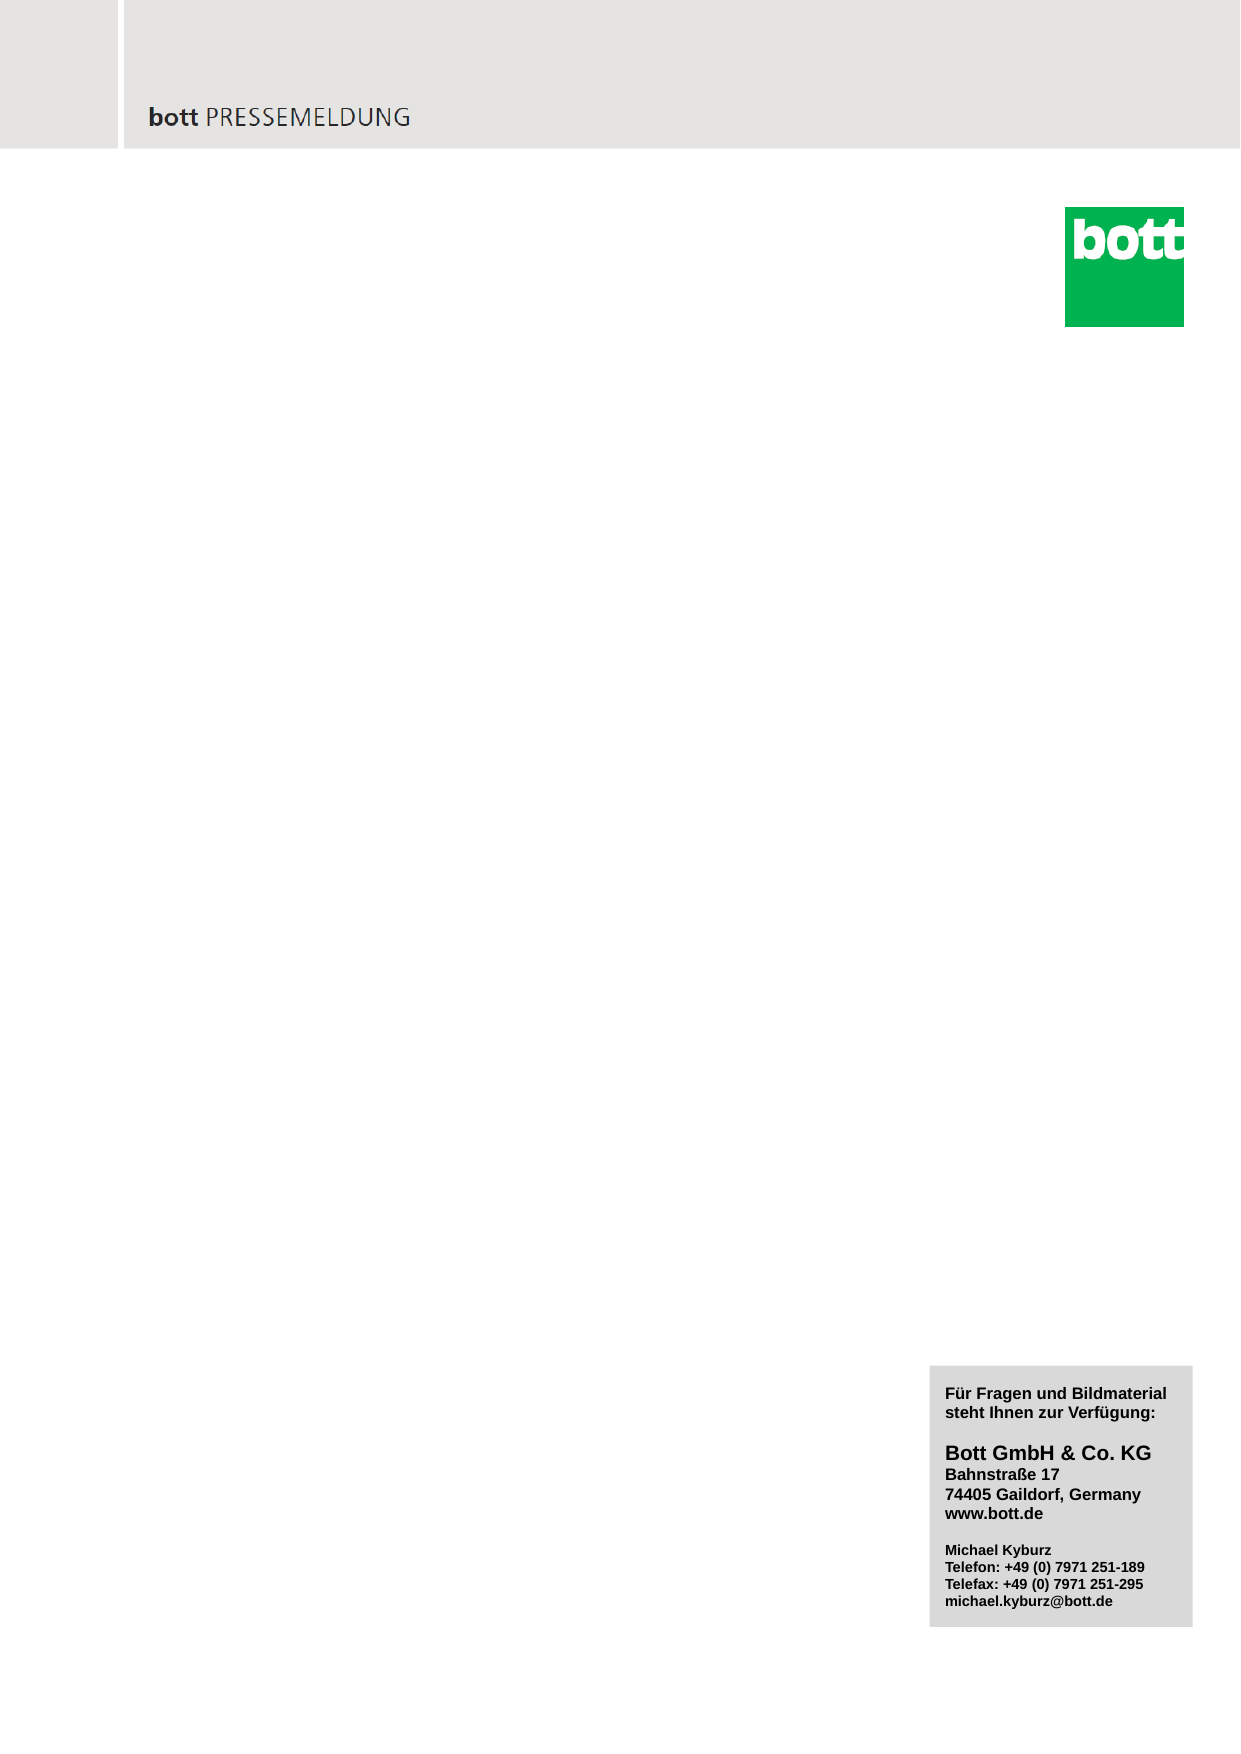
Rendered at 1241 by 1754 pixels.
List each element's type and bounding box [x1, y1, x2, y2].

picture [0, 0, 1241, 329]
